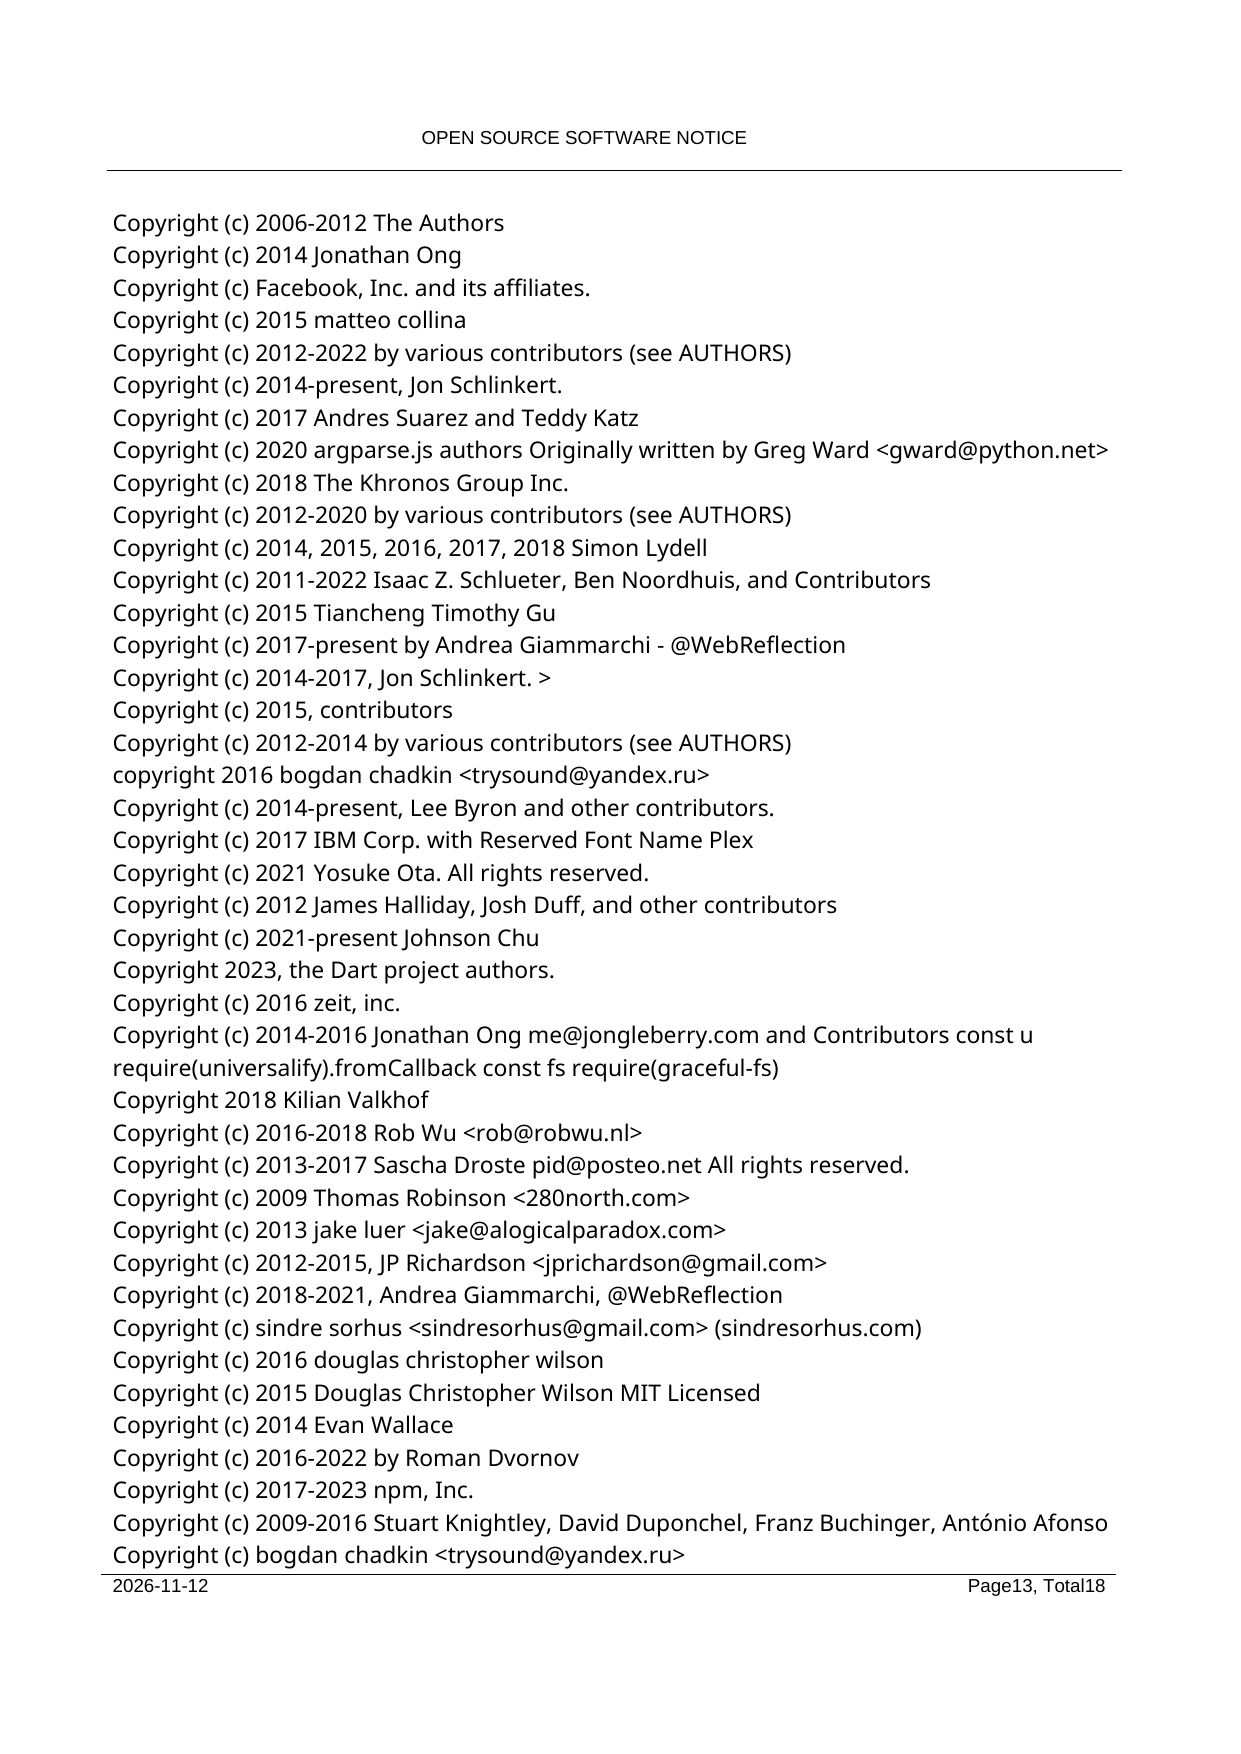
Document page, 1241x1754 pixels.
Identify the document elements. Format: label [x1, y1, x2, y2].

text [112, 206, 1128, 1571]
